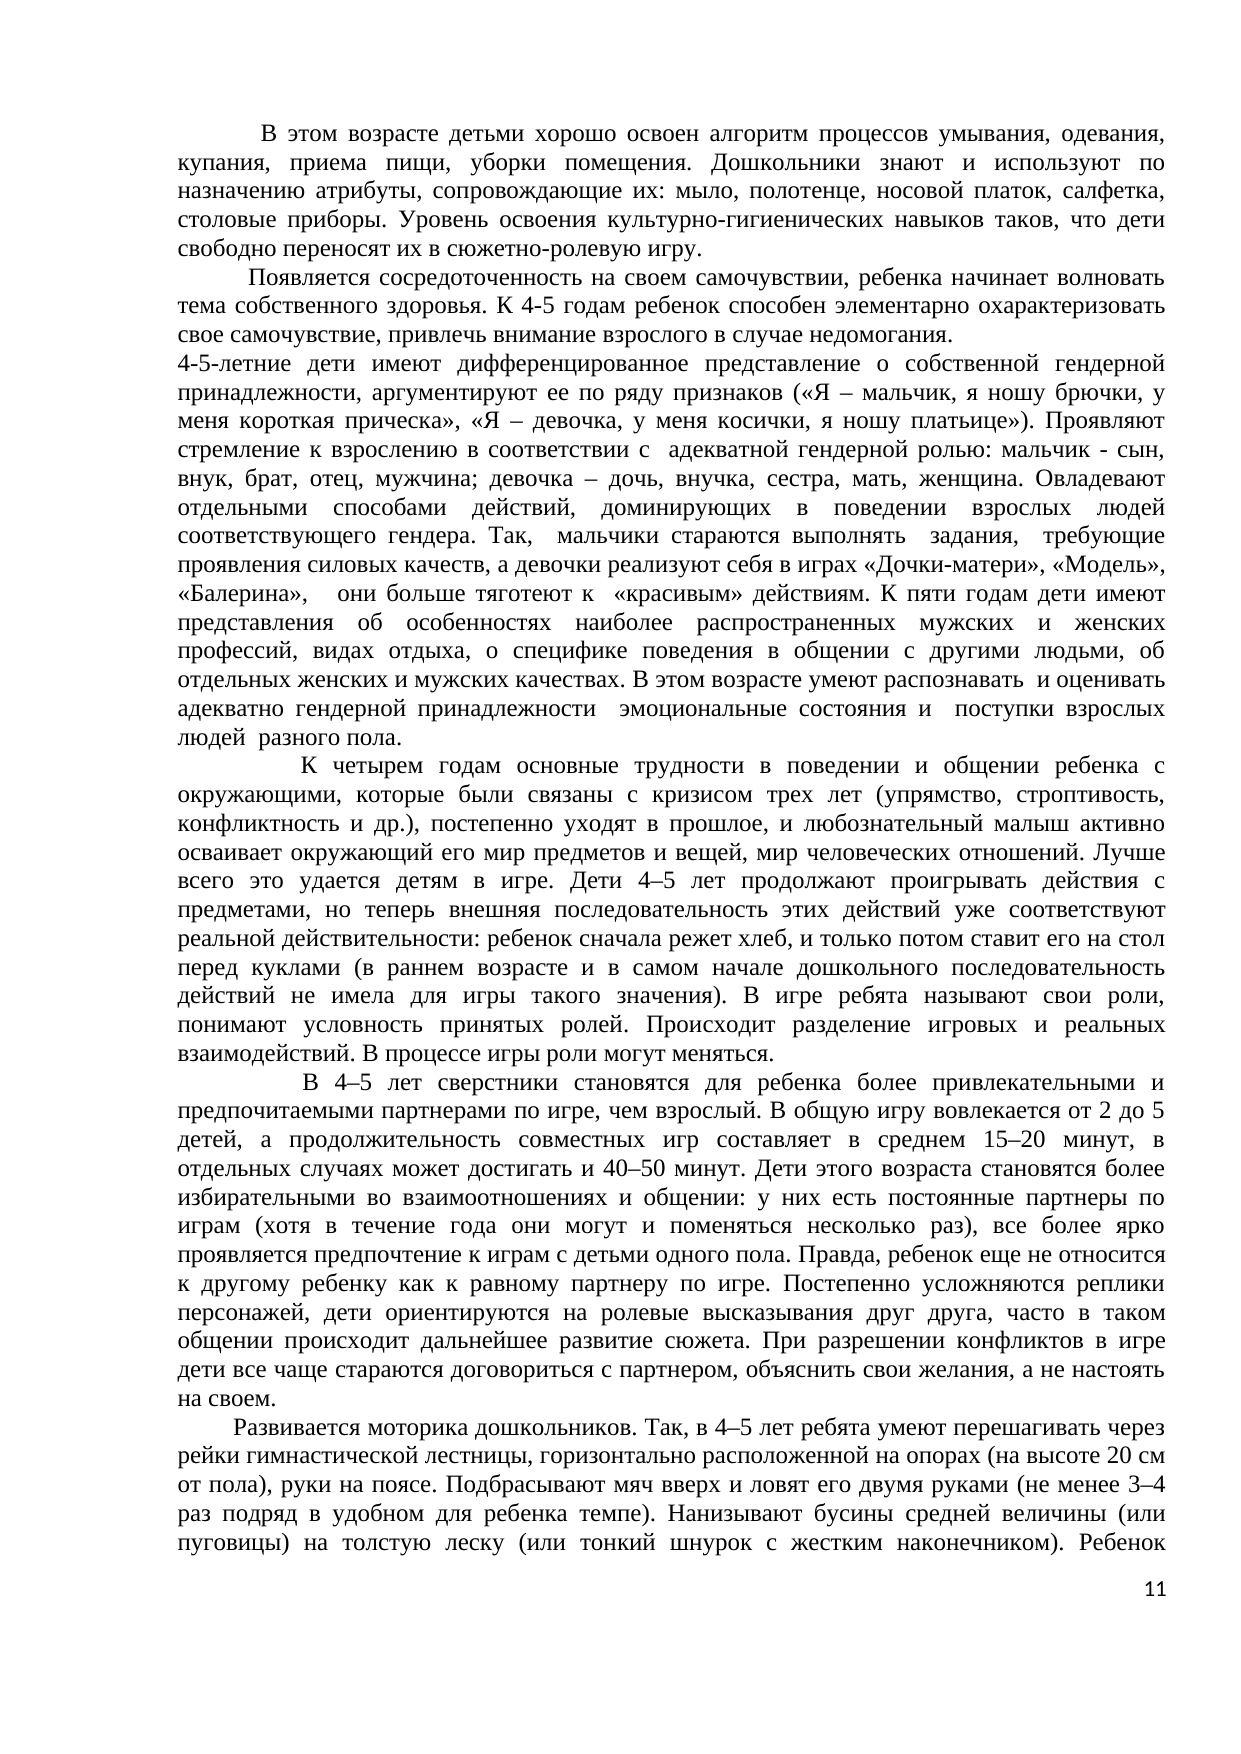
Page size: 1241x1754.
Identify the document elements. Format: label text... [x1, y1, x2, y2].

text 4-5-летние дети имеют дифференцированное представление о собственной гендерной принадлежности, аргументируют ее по ряду признаков («Я – мальчик, я ношу брючки, у меня короткая прическа», «Я – девочка, у меня косички, я ношу платьице»). Проявляют стремление к взрослению в соответствии с адекватной гендерной ролью: мальчик - сын, внук, брат, отец, мужчина; девочка – дочь, внучка, сестра, мать, женщина. Овладевают отдельными способами действий, доминирующих в поведении взрослых людей соответствующего гендера. Так, мальчики стараются выполнять задания, требующие проявления силовых качеств, а девочки реализуют себя в играх «Дочки-матери», «Модель», «Балерина», они больше тяготеют к «красивым» действиям. К пяти годам дети имеют представления об особенностях наиболее распространенных мужских и женских профессий, видах отдыха, о специфике поведения в общении с другими людьми, об отдельных женских и мужских качествах. В этом возрасте умеют распознавать и оценивать адекватно гендерной принадлежности эмоциональные состояния и поступки взрослых людей разного пола. [177, 348, 1166, 751]
text Появляется сосредоточенность на своем самочувствии, ребенка начинает волновать тема собственного здоровья. К 4-5 годам ребенок способен элементарно охарактеризовать свое самочувствие, привлечь внимание взрослого в случае недомогания. [177, 262, 1166, 348]
text К четырем годам основные трудности в поведении и общении ребенка с окружающими, которые были связаны с кризисом трех лет (упрямство, строптивость, конфликтность и др.), постепенно уходят в прошлое, и любознательный малыш активно осваивает окружающий его мир предметов и вещей, мир человеческих отношений. Лучше всего это удается детям в игре. Дети 4–5 лет продолжают проигрывать действия с предметами, но теперь внешняя последовательность этих действий уже соответствуют реальной действительности: ребенок сначала режет хлеб, и только потом ставит его на стол перед куклами (в раннем возрасте и в самом начале дошкольного последовательность действий не имела для игры такого значения). В игре ребята называют свои роли, понимают условность принятых ролей. Происходит разделение игровых и реальных взаимодействий. В процессе игры роли могут меняться. [177, 751, 1166, 1067]
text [177, 1412, 1166, 1556]
text В этом возрасте детьми хорошо освоен алгоритм процессов умывания, одевания, купания, приема пищи, уборки помещения. Дошкольники знают и используют по назначению атрибуты, сопровождающие их: мыло, полотенце, носовой платок, салфетка, столовые приборы. Уровень освоения культурно-гигиенических навыков таков, что дети свободно переносят их в сюжетно-ролевую игру. [177, 118, 1166, 262]
text В 4–5 лет сверстники становятся для ребенка более привлекательными и предпочитаемыми партнерами по игре, чем взрослый. В общую игру вовлекается от 2 до 5 детей, а продолжительность совместных игр составляет в среднем 15–20 минут, в отдельных случаях может достигать и 40–50 минут. Дети этого возраста становятся более избирательными во взаимоотношениях и общении: у них есть постоянные партнеры по играм (хотя в течение года они могут и поменяться несколько раз), все более ярко проявляется предпочтение к играм с детьми одного пола. Правда, ребенок еще не относится к другому ребенку как к равному партнеру по игре. Постепенно усложняются реплики персонажей, дети ориентируются на ролевые высказывания друг друга, часто в таком общении происходит дальнейшее развитие сюжета. При разрешении конфликтов в игре дети все чаще стараются договориться с партнером, объяснить свои желания, а не настоять на своем. [177, 1067, 1166, 1412]
